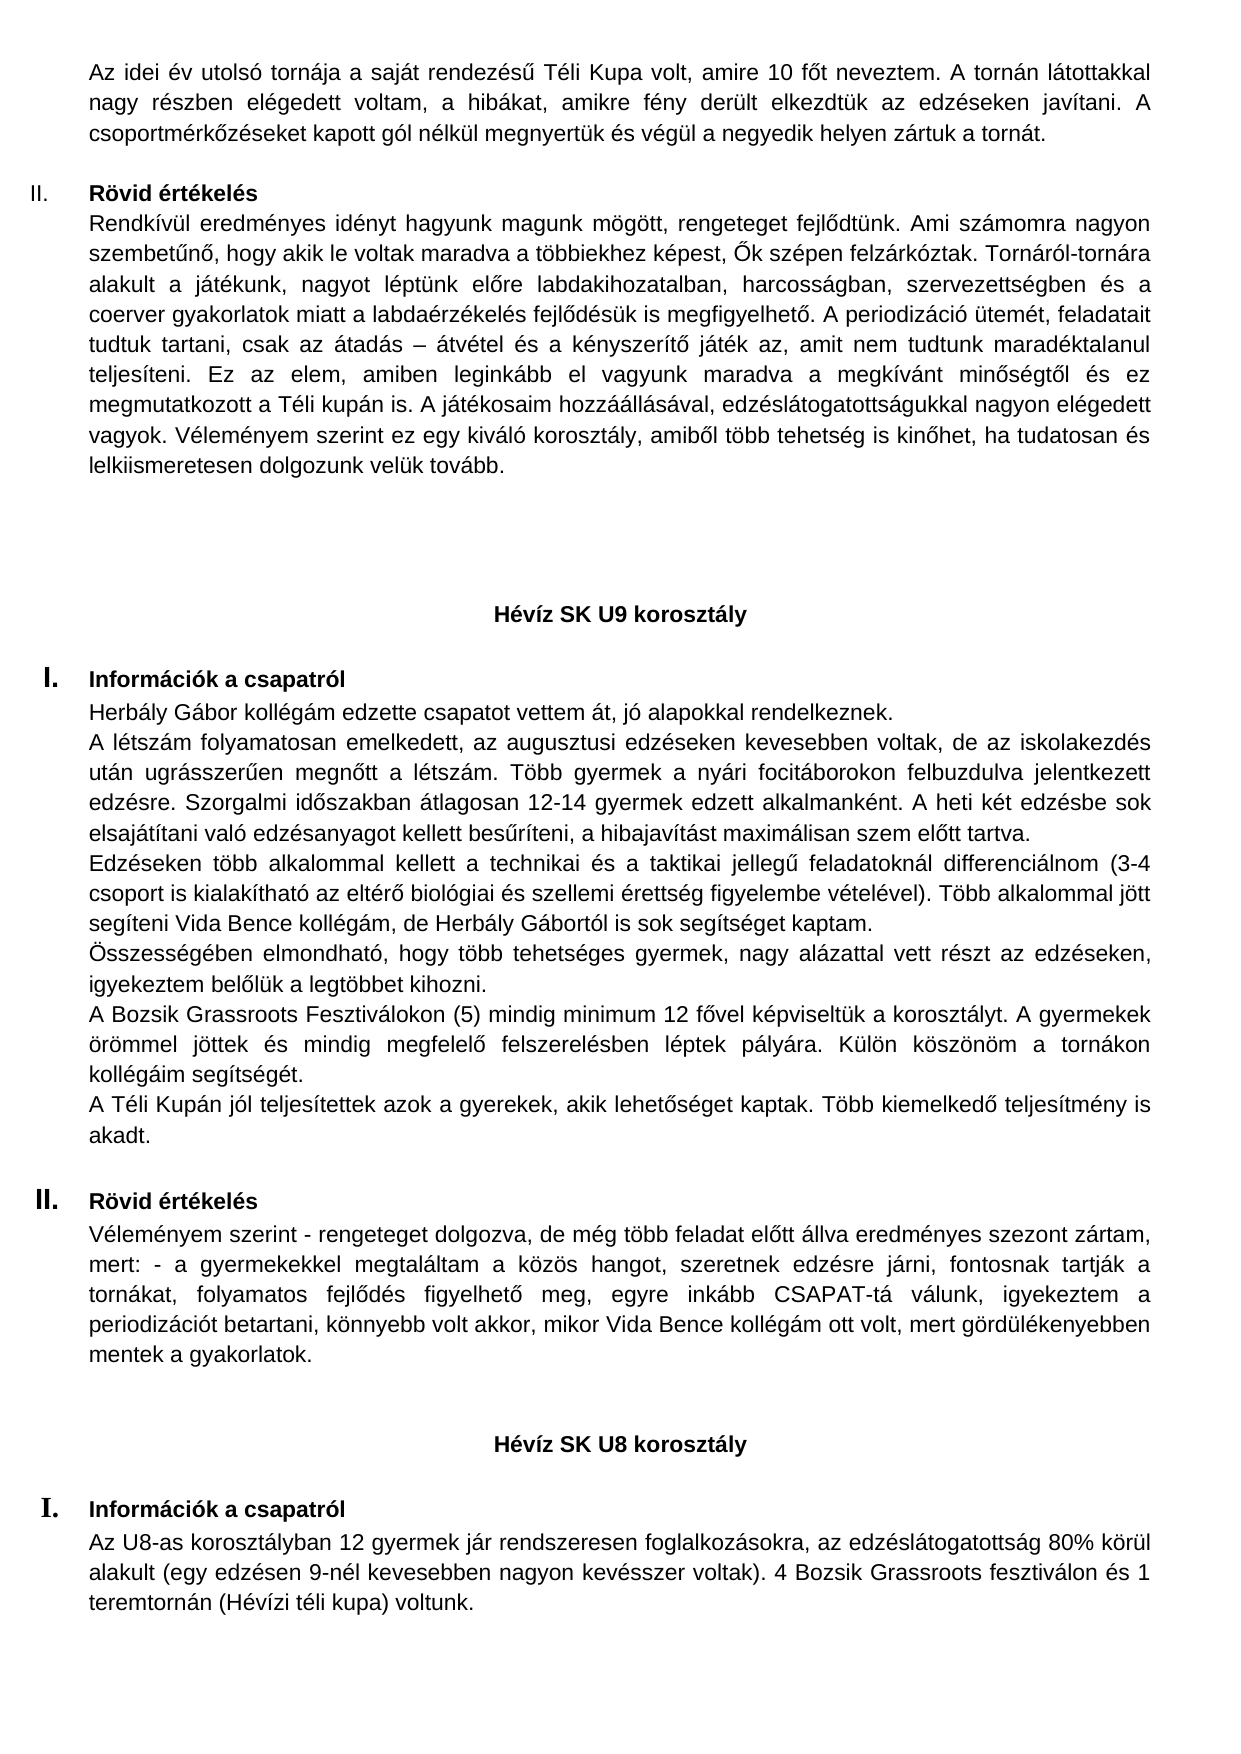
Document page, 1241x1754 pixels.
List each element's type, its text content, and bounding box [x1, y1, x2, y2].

text Hévíz SK U8 korosztály [88, 1431, 1152, 1457]
text A létszám folyamatosan emelkedett, az augusztusi edzéseken kevesebben voltak, de az iskolakezdés után ugrásszerűen megnőtt a létszám. Több gyermek a nyári focitáborokon felbuzdulva jelentkezett edzésre. Szorgalmi időszakban átlagosan 12-14 gyermek edzett alkalmanként. A heti két edzésbe sok elsajátítani való edzésanyagot kellett besűríteni, a hibajavítást maximálisan szem előtt tartva. [88, 729, 1152, 846]
text Herbály Gábor kollégám edzette csapatot vettem át, jó alapokkal rendelkeznek. [88, 699, 1152, 725]
text Véleményem szerint - rengeteget dolgozva, de még több feladat előtt állva eredményes szezont zártam, mert: - a gyermekekkel megtaláltam a közös hangot, szeretnek edzésre járni, fontosnak tartják a tornákat, folyamatos fejlődés figyelhető meg, egyre inkább CSAPAT-tá válunk, igyekeztem a periodizációt betartani, könnyebb volt akkor, mikor Vida Bence kollégám ott volt, mert gördülékenyebben mentek a gyakorlatok. [88, 1221, 1152, 1368]
text Hévíz SK U9 korosztály [88, 601, 1152, 627]
text A Téli Kupán jól teljesítettek azok a gyerekek, akik lehetőséget kaptak. Több kiemelkedő teljesítmény is akadt. [88, 1091, 1152, 1148]
list Információk a csapatról [59, 660, 1152, 694]
text Edzéseken több alkalommal kellett a technikai és a taktikai jellegű feladatoknál differenciálnom (3-4 csoport is kialakítható az eltérő biológiai és szellemi érettség figyelembe vételével). Több alkalommal jött segíteni Vida Bence kollégám, de Herbály Gábortól is sok segítséget kaptam. [88, 850, 1152, 936]
list Rövid értékelés [59, 1182, 1152, 1216]
list Rövid értékelés [29, 180, 1152, 206]
text Az idei év utolsó tornája a saját rendezésű Téli Kupa volt, amire 10 főt neveztem. A tornán látottakkal nagy részben elégedett voltam, a hibákat, amikre fény derült elkezdtük az edzéseken javítani. A csoportmérkőzéseket kapott gól nélkül megnyertük és végül a negyedik helyen zártuk a tornát. [88, 59, 1152, 146]
text Az U8-as korosztályban 12 gyermek jár rendszeresen foglalkozásokra, az edzéslátogatottság 80% körül alakult (egy edzésen 9-nél kevesebben nagyon kevésszer voltak). 4 Bozsik Grassroots fesztiválon és 1 teremtornán (Hévízi téli kupa) voltunk. [88, 1529, 1152, 1616]
text Rendkívül eredményes idényt hagyunk magunk mögött, rengeteget fejlődtünk. Ami számomra nagyon szembetűnő, hogy akik le voltak maradva a többiekhez képest, Ők szépen felzárkóztak. Tornáról-tornára alakult a játékunk, nagyot léptünk előre labdakihozatalban, harcosságban, szervezettségben és a coerver gyakorlatok miatt a labdaérzékelés fejlődésük is megfigyelhető. A periodizáció ütemét, feladatait tudtuk tartani, csak az átadás – átvétel és a kényszerítő játék az, amit nem tudtunk maradéktalanul teljesíteni. Ez az elem, amiben leginkább el vagyunk maradva a megkívánt minőségtől és ez megmutatkozott a Téli kupán is. A játékosaim hozzáállásával, edzéslátogatottságukkal nagyon elégedett vagyok. Véleményem szerint ez egy kiváló korosztály, amiből több tehetség is kinőhet, ha tudatosan és lelkiismeretesen dolgozunk velük tovább. [88, 210, 1152, 478]
list Információk a csapatról [59, 1490, 1152, 1524]
text Összességében elmondható, hogy több tehetséges gyermek, nagy alázattal vett részt az edzéseken, igyekeztem belőlük a legtöbbet kihozni. [88, 940, 1152, 997]
text A Bozsik Grassroots Fesztiválokon (5) mindig minimum 12 fővel képviseltük a korosztályt. A gyermekek örömmel jöttek és mindig megfelelő felszerelésben léptek pályára. Külön köszönöm a tornákon kollégáim segítségét. [88, 1001, 1152, 1087]
